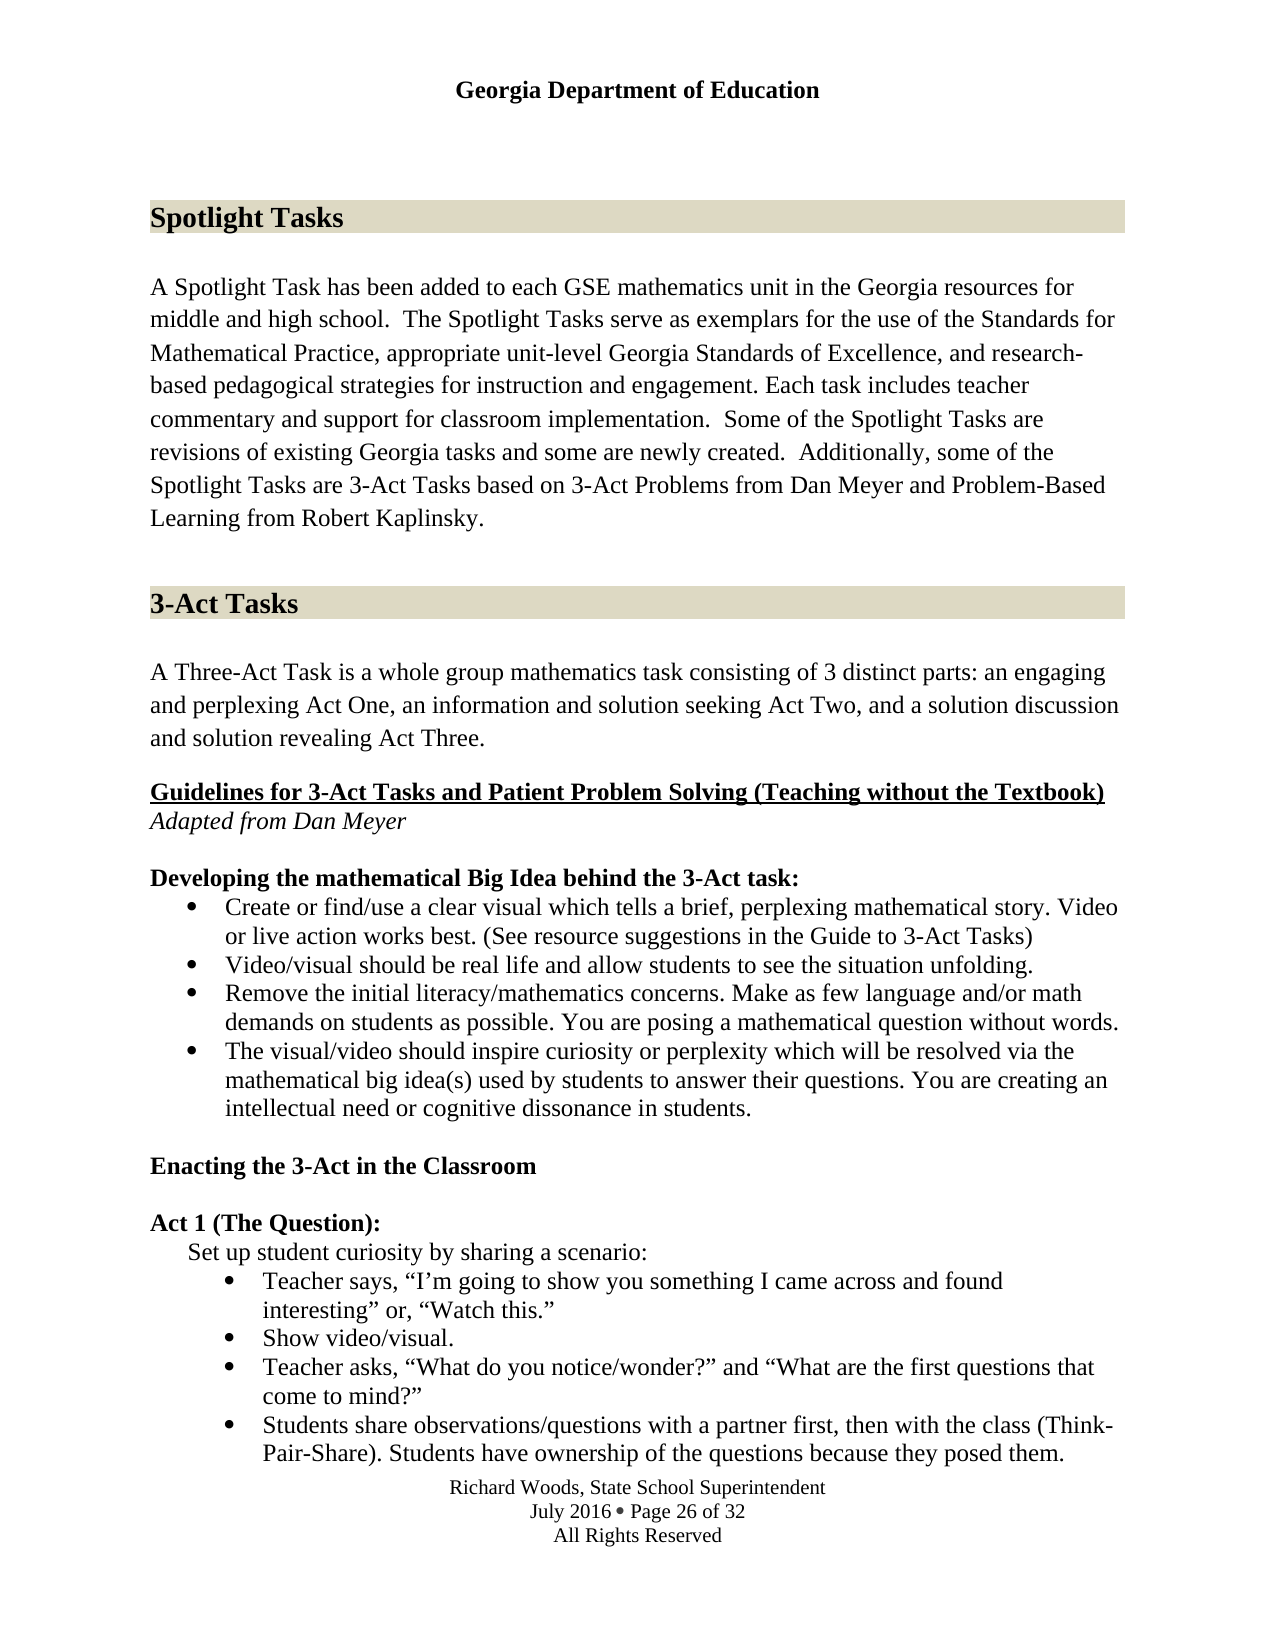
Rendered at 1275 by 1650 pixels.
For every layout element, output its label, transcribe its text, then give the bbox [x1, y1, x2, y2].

list Create or find/use a clear visual which tells a brief, perplexing mathematical story. Video or live action works best. (See resource suggestions in the Guide to 3-Act Tasks) [187, 892, 1125, 950]
list Students share observations/questions with a partner first, then with the class (Think-Pair-Share). Students have ownership of the questions because they posed them. [225, 1410, 1125, 1467]
text Developing the mathematical Big Idea behind the 3-Act task: [150, 863, 1125, 892]
list Teacher asks, “What do you notice/wonder?” and “What are the first questions that come to mind?” [225, 1352, 1125, 1410]
text Enacting the 3-Act in the Classroom [150, 1151, 1125, 1180]
list Video/visual should be real life and allow students to see the situation unfolding. [187, 950, 1125, 978]
list Teacher says, “I’m going to show you something I came across and found interesting” or, “Watch this.” [225, 1266, 1125, 1323]
subtitle 3-Act Tasks [150, 586, 1125, 619]
list Remove the initial literacy/mathematics concerns. Make as few language and/or math demands on students as possible. You are posing a mathematical question without words. [187, 978, 1125, 1036]
text Guidelines for 3-Act Tasks and Patient Problem Solving (Teaching without the Textbook) [150, 777, 1125, 806]
list The visual/video should inspire curiosity or perplexity which will be resolved via the mathematical big idea(s) used by students to answer their questions. You are creating an intellectual need or cognitive dissonance in students. [187, 1036, 1125, 1122]
subtitle Spotlight Tasks [150, 200, 1125, 233]
text A Three-Act Task is a whole group mathematics task consisting of 3 distinct parts: an engaging and perplexing Act One, an information and solution seeking Act Two, and a solution discussion and solution revealing Act Three. [150, 624, 1125, 752]
text A Spotlight Task has been added to each GSE mathematics unit in the Georgia resources for middle and high school. The Spotlight Tasks serve as exemplars for the use of the Standards for Mathematical Practice, appropriate unit-level Georgia Standards of Excellence, and research-based pedagogical strategies for instruction and engagement. Each task includes teacher commentary and support for classroom implementation. Some of the Spotlight Tasks are revisions of existing Georgia tasks and some are newly created. Additionally, some of the Spotlight Tasks are 3-Act Tasks based on 3-Act Problems from Dan Meyer and Problem-Based Learning from Robert Kaplinsky. [150, 238, 1125, 531]
list Show video/visual. [225, 1323, 1125, 1352]
text Act 1 (The Question): [150, 1208, 1125, 1237]
text Set up student curiosity by sharing a scenario: [150, 1237, 1125, 1266]
text Adapted from Dan Meyer [150, 806, 1125, 835]
